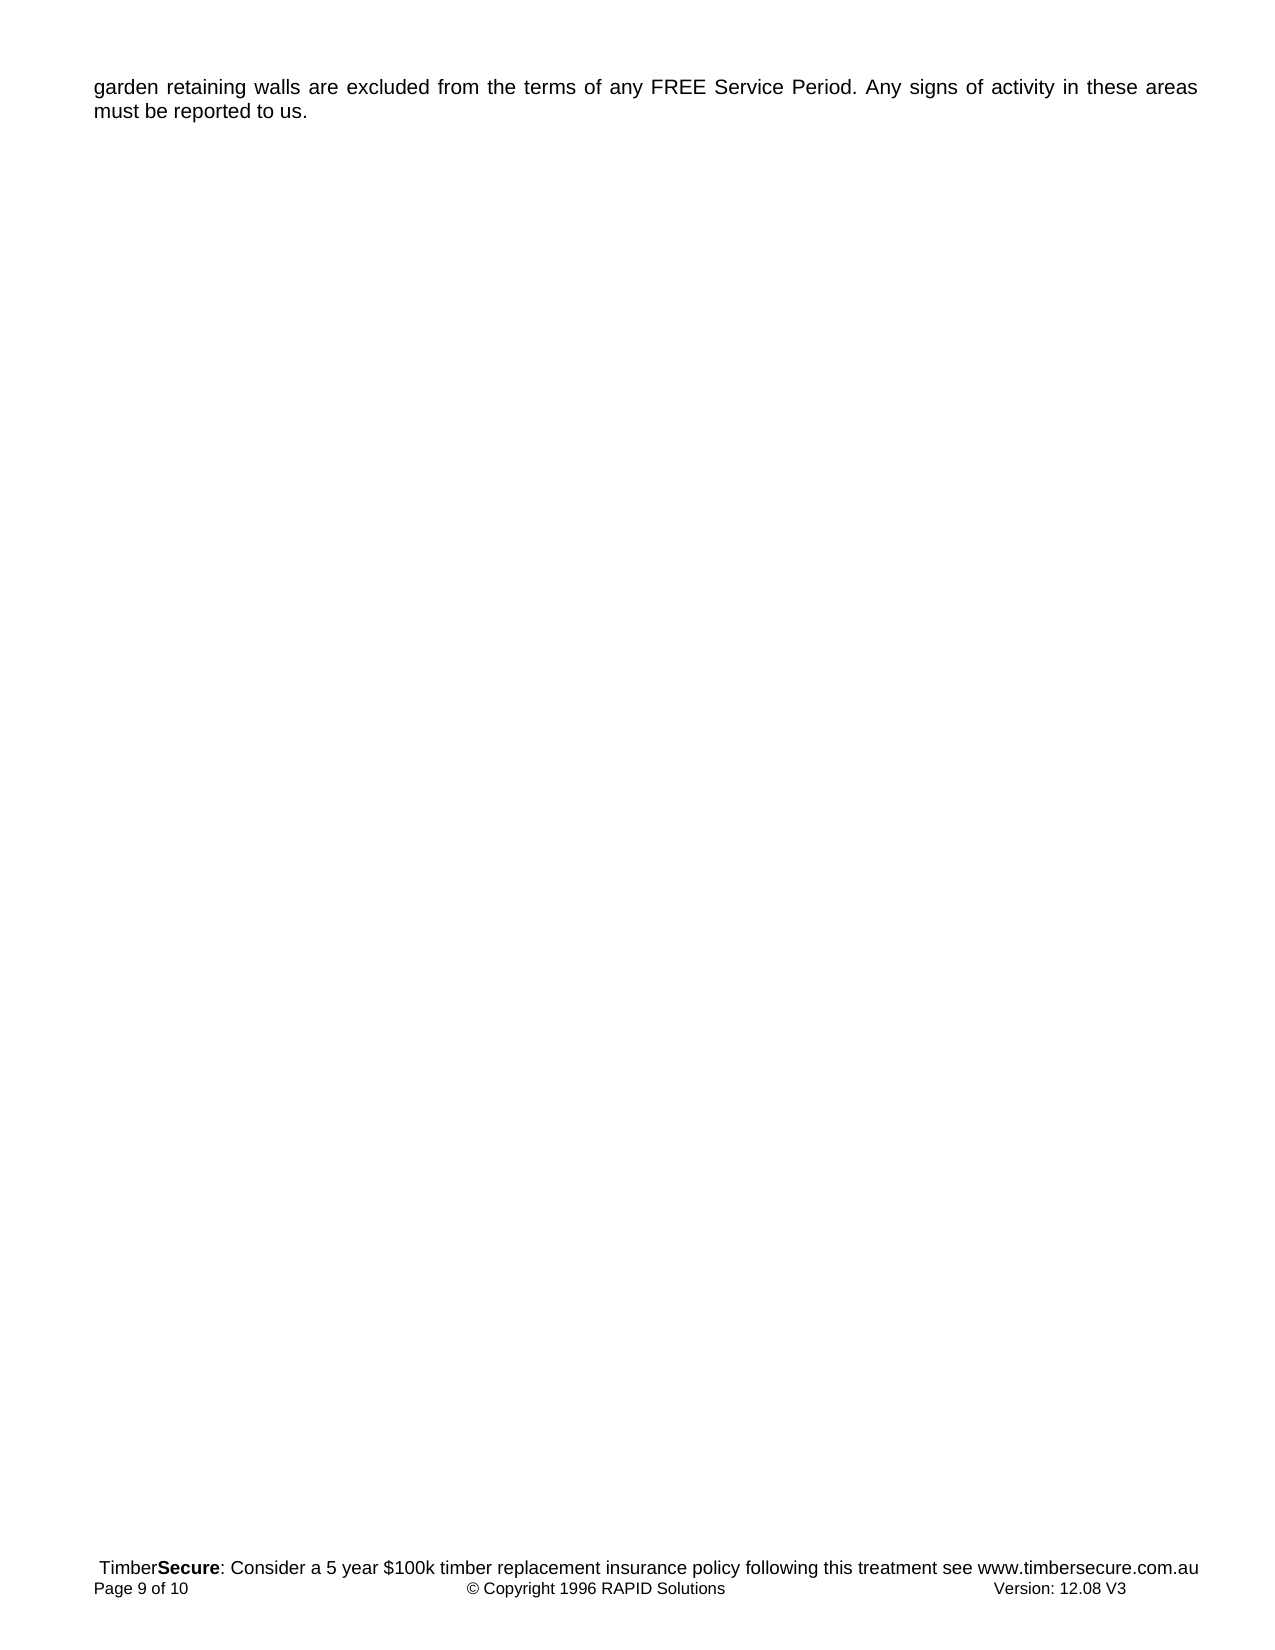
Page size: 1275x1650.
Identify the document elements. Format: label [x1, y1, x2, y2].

text [94, 75, 1200, 123]
